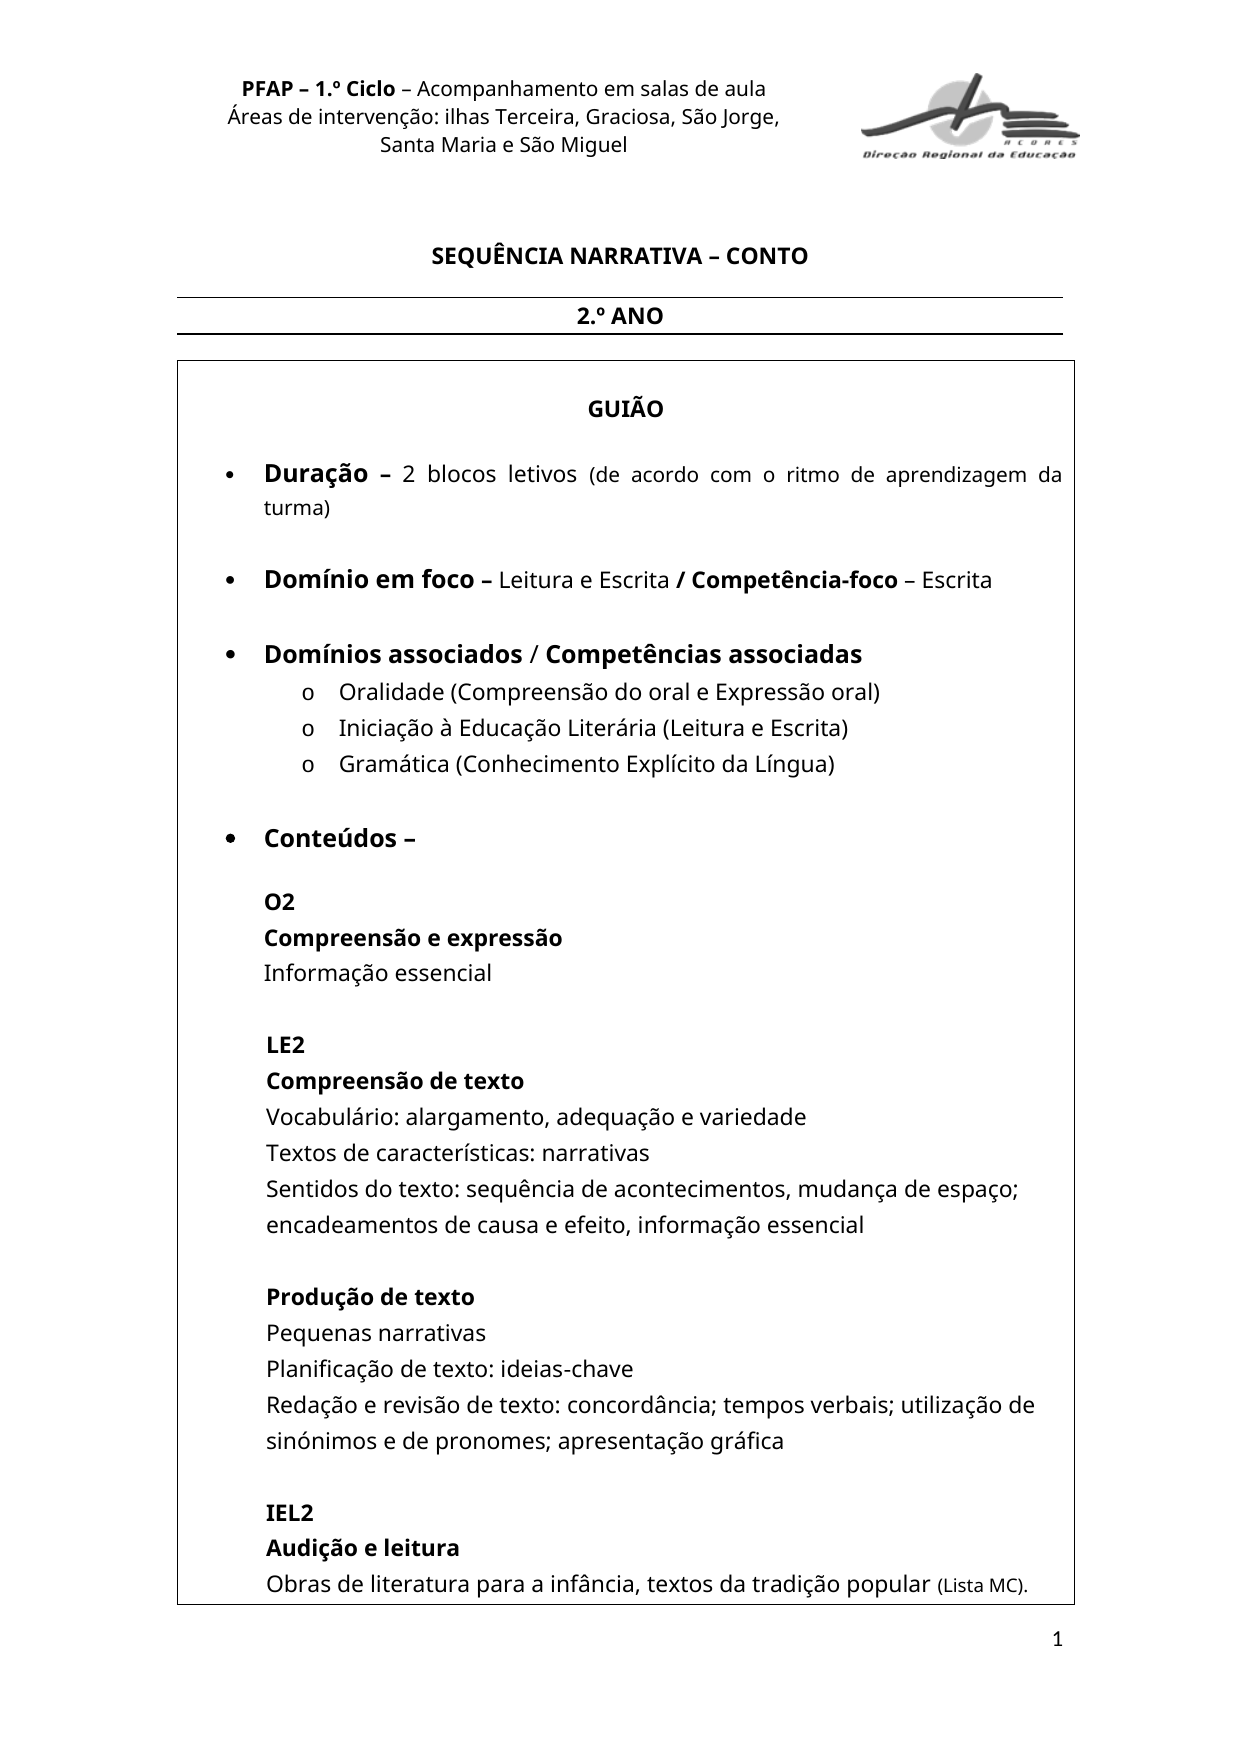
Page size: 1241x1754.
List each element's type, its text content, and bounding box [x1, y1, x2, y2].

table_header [178, 361, 1074, 1603]
text SEQUÊNCIA NARRATIVA – CONTO [177, 239, 1063, 271]
text 2.º ANO [177, 298, 1063, 333]
